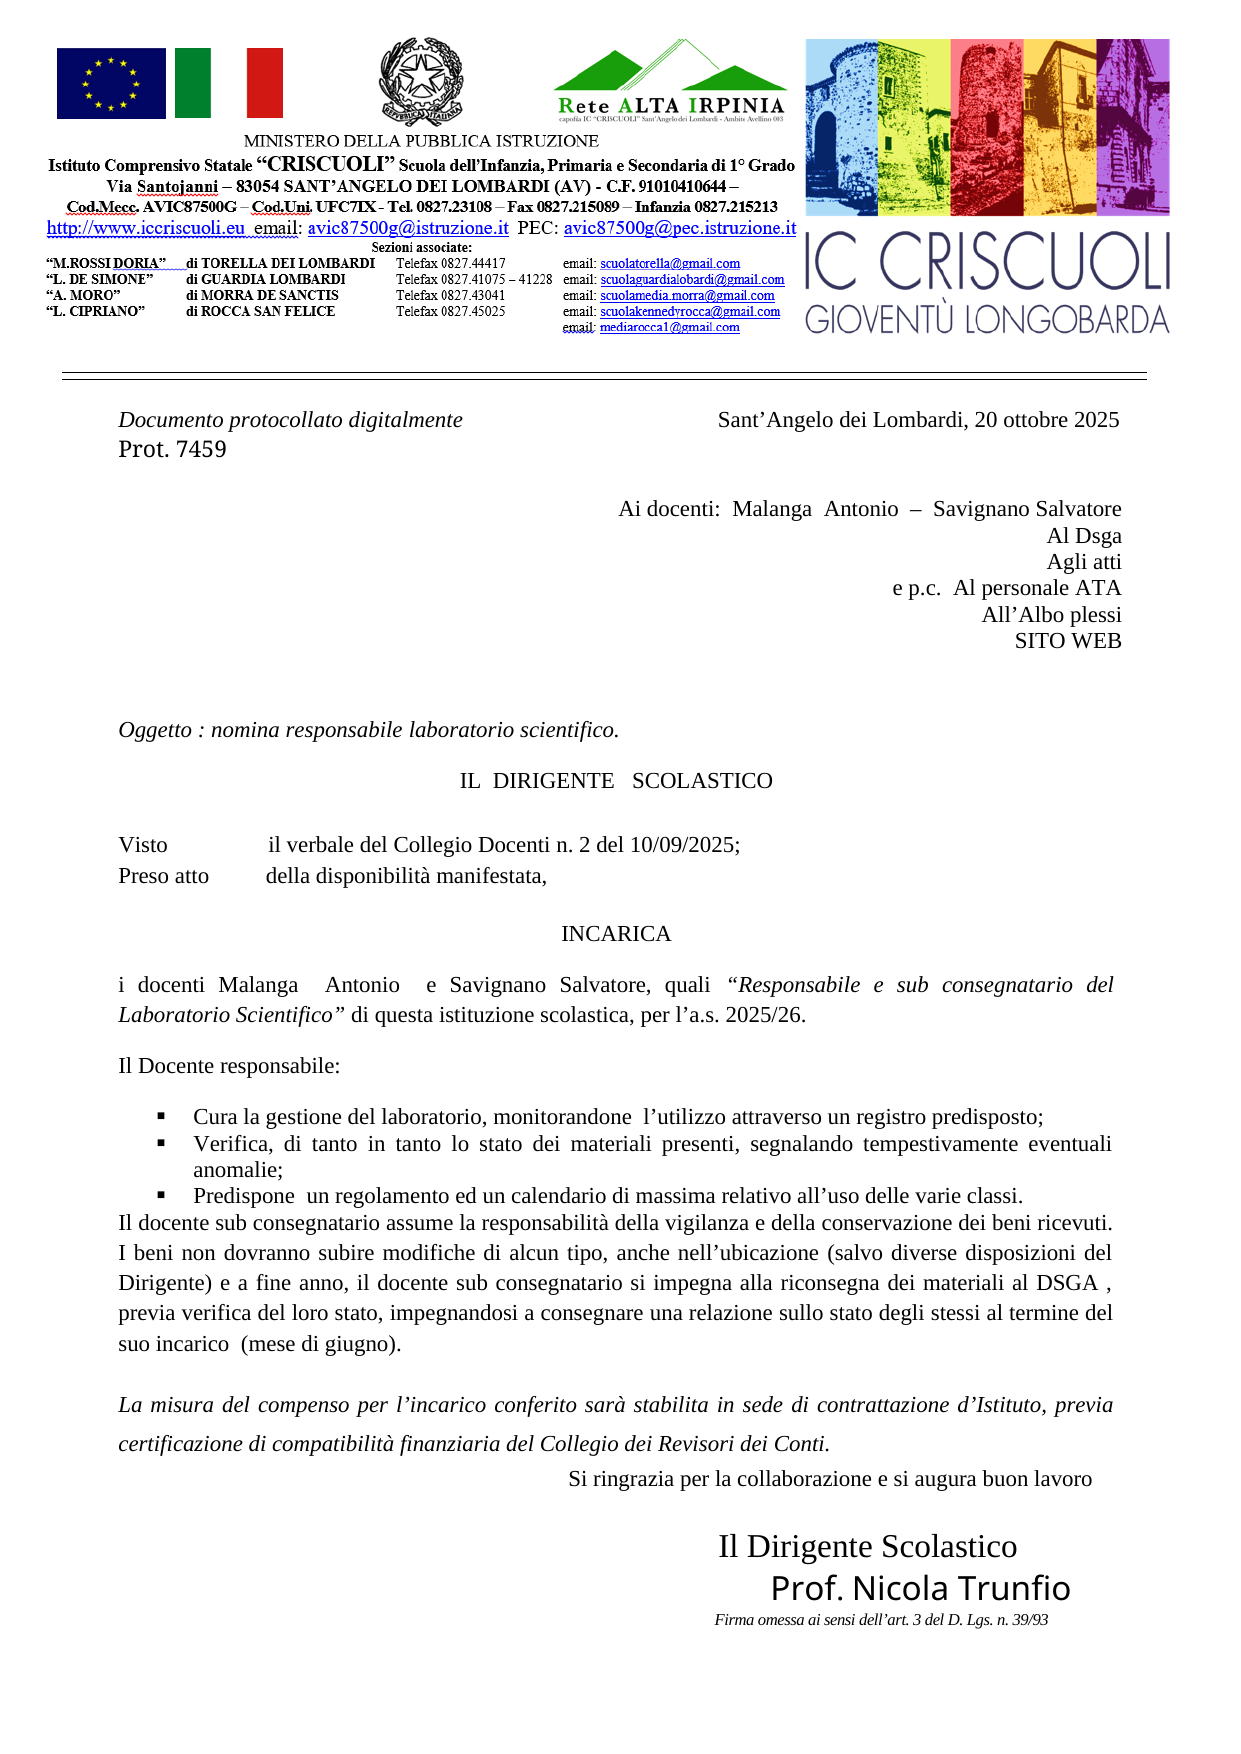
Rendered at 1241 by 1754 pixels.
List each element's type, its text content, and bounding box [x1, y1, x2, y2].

text Si ringrazia per la collaborazione e si augura buon lavoro [118, 1460, 1115, 1493]
text Firma omessa ai sensi dell’art. 3 del D. Lgs. n. 39/93 [118, 1610, 1122, 1629]
text All’Albo plessi [418, 601, 1122, 627]
text Preso atto della disponibilità manifestata, [118, 858, 1115, 890]
text Il Dirigente Scolastico [643, 1526, 1122, 1565]
text Documento protocollato digitalmente Sant’Angelo dei Lombardi, 20 ottobre 2025 [118, 406, 1122, 433]
text Prof. Nicola Trunfio [118, 1565, 1122, 1610]
text Il Docente responsabile: [118, 1052, 1115, 1079]
text SITO WEB [118, 627, 1122, 653]
text La misura del compenso per l’incarico conferito sarà stabilita in sede di contrattazione d’Istituto, previa certificazione di compatibilità finanziaria del Collegio dei Revisori dei Conti. [118, 1381, 1115, 1460]
list Predispone un regolamento ed un calendario di massima relativo all’uso delle varie classi. [156, 1182, 1115, 1209]
list Verifica, di tanto in tanto lo stato dei materiali presenti, segnalando tempestivamente eventuali anomalie; [156, 1130, 1115, 1182]
text Visto il verbale del Collegio Docenti n. 2 del 10/09/2025; [118, 827, 1115, 858]
text INCARICA [118, 920, 1115, 946]
text i docenti Malanga Antonio e Savignano Salvatore, quali “Responsabile e sub consegnatario del Laboratorio Scientifico” di questa istituzione scolastica, per l’a.s. 2025/26. [118, 971, 1115, 1028]
text Agli atti [118, 548, 1122, 574]
text Oggetto : nomina responsabile laboratorio scientifico. [118, 716, 1122, 742]
list Cura la gestione del laboratorio, monitorandone l’utilizzo attraverso un registro predisposto; [156, 1103, 1115, 1130]
picture [45, 24, 1177, 392]
text IL DIRIGENTE SCOLASTICO [118, 767, 1115, 793]
text Al Dsga [118, 522, 1122, 548]
text Prot. 7459 [118, 433, 1122, 464]
text Ai docenti: Malanga Antonio – Savignano Salvatore [118, 495, 1122, 522]
text e p.c. Al personale ATA [118, 574, 1122, 601]
text Il docente sub consegnatario assume la responsabilità della vigilanza e della conservazione dei beni ricevuti. I beni non dovranno subire modifiche di alcun tipo, anche nell’ubicazione (salvo diverse disposizioni del Dirigente) e a fine anno, il docente sub consegnatario si impegna alla riconsegna dei materiali al DSGA , previa verifica del loro stato, impegnandosi a consegnare una relazione sullo stato degli stessi al termine del suo incarico (mese di giugno). [118, 1209, 1115, 1356]
